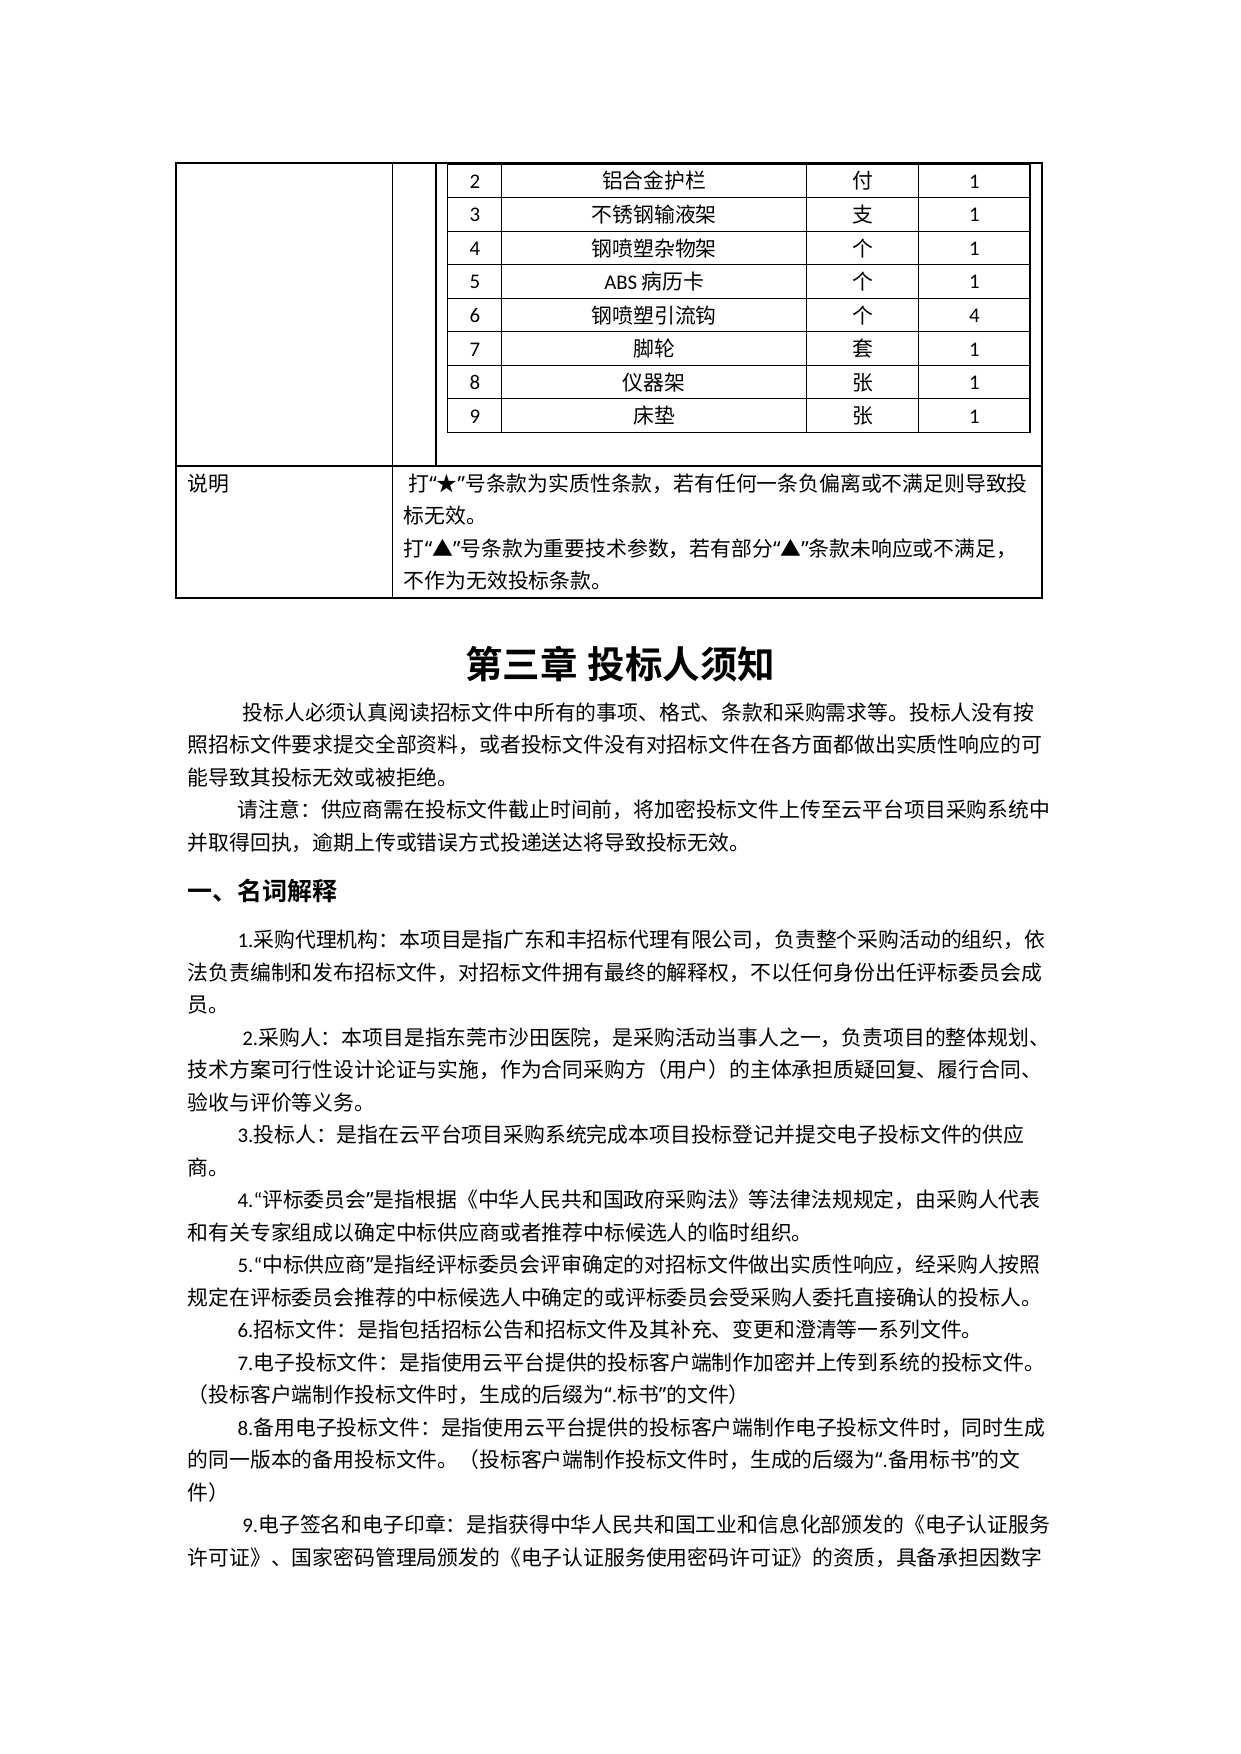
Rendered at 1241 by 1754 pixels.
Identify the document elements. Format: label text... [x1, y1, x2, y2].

text 请注意：供应商需在投标文件截止时间前，将加密投标文件上传至云平台项目采购系统中并取得回执，逾期上传或错误方式投递送达将导致投标无效。 [187, 793, 1053, 858]
table_cell [177, 164, 392, 465]
text 一、名词解释 [187, 858, 1053, 923]
text 5.“中标供应商”是指经评标委员会评审确定的对招标文件做出实质性响应，经采购人按照规定在评标委员会推荐的中标候选人中确定的或评标委员会受采购人委托直接确认的投标人。 [187, 1248, 1053, 1313]
text 投标人必须认真阅读招标文件中所有的事项、格式、条款和采购需求等。投标人没有按照招标文件要求提交全部资料，或者投标文件没有对招标文件在各方面都做出实质性响应的可能导致其投标无效或被拒绝。 [187, 696, 1053, 793]
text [187, 1508, 1053, 1573]
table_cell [437, 164, 1041, 465]
text 6.招标文件：是指包括招标公告和招标文件及其补充、变更和澄清等一系列文件。 [187, 1313, 1053, 1346]
table_cell 打“★”号条款为实质性条款，若有任何一条负偏离或不满足则导致投标无效。 打“▲”号条款为重要技术参数，若有部分“▲”条款未响应或不满足，不作为无效投标条款。 [393, 467, 1041, 597]
text 7.电子投标文件：是指使用云平台提供的投标客户端制作加密并上传到系统的投标文件。（投标客户端制作投标文件时，生成的后缀为“.标书”的文件） [187, 1346, 1053, 1411]
table_cell 说明 [177, 467, 392, 597]
text 2.采购人：本项目是指东莞市沙田医院，是采购活动当事人之一，负责项目的整体规划、技术方案可行性设计论证与实施，作为合同采购方（用户）的主体承担质疑回复、履行合同、验收与评价等义务。 [187, 1021, 1053, 1118]
text 第三章 投标人须知 [187, 631, 1053, 696]
text 4.“评标委员会”是指根据《中华人民共和国政府采购法》等法律法规规定，由采购人代表和有关专家组成以确定中标供应商或者推荐中标候选人的临时组织。 [187, 1183, 1053, 1248]
text 3.投标人：是指在云平台项目采购系统完成本项目投标登记并提交电子投标文件的供应商。 [187, 1118, 1053, 1183]
text 1.采购代理机构：本项目是指广东和丰招标代理有限公司，负责整个采购活动的组织，依法负责编制和发布招标文件，对招标文件拥有最终的解释权，不以任何身份出任评标委员会成员。 [187, 923, 1053, 1021]
table_cell 18 [393, 164, 435, 465]
text 8.备用电子投标文件：是指使用云平台提供的投标客户端制作电子投标文件时，同时生成的同一版本的备用投标文件。（投标客户端制作投标文件时，生成的后缀为“.备用标书”的文件） [187, 1411, 1053, 1508]
